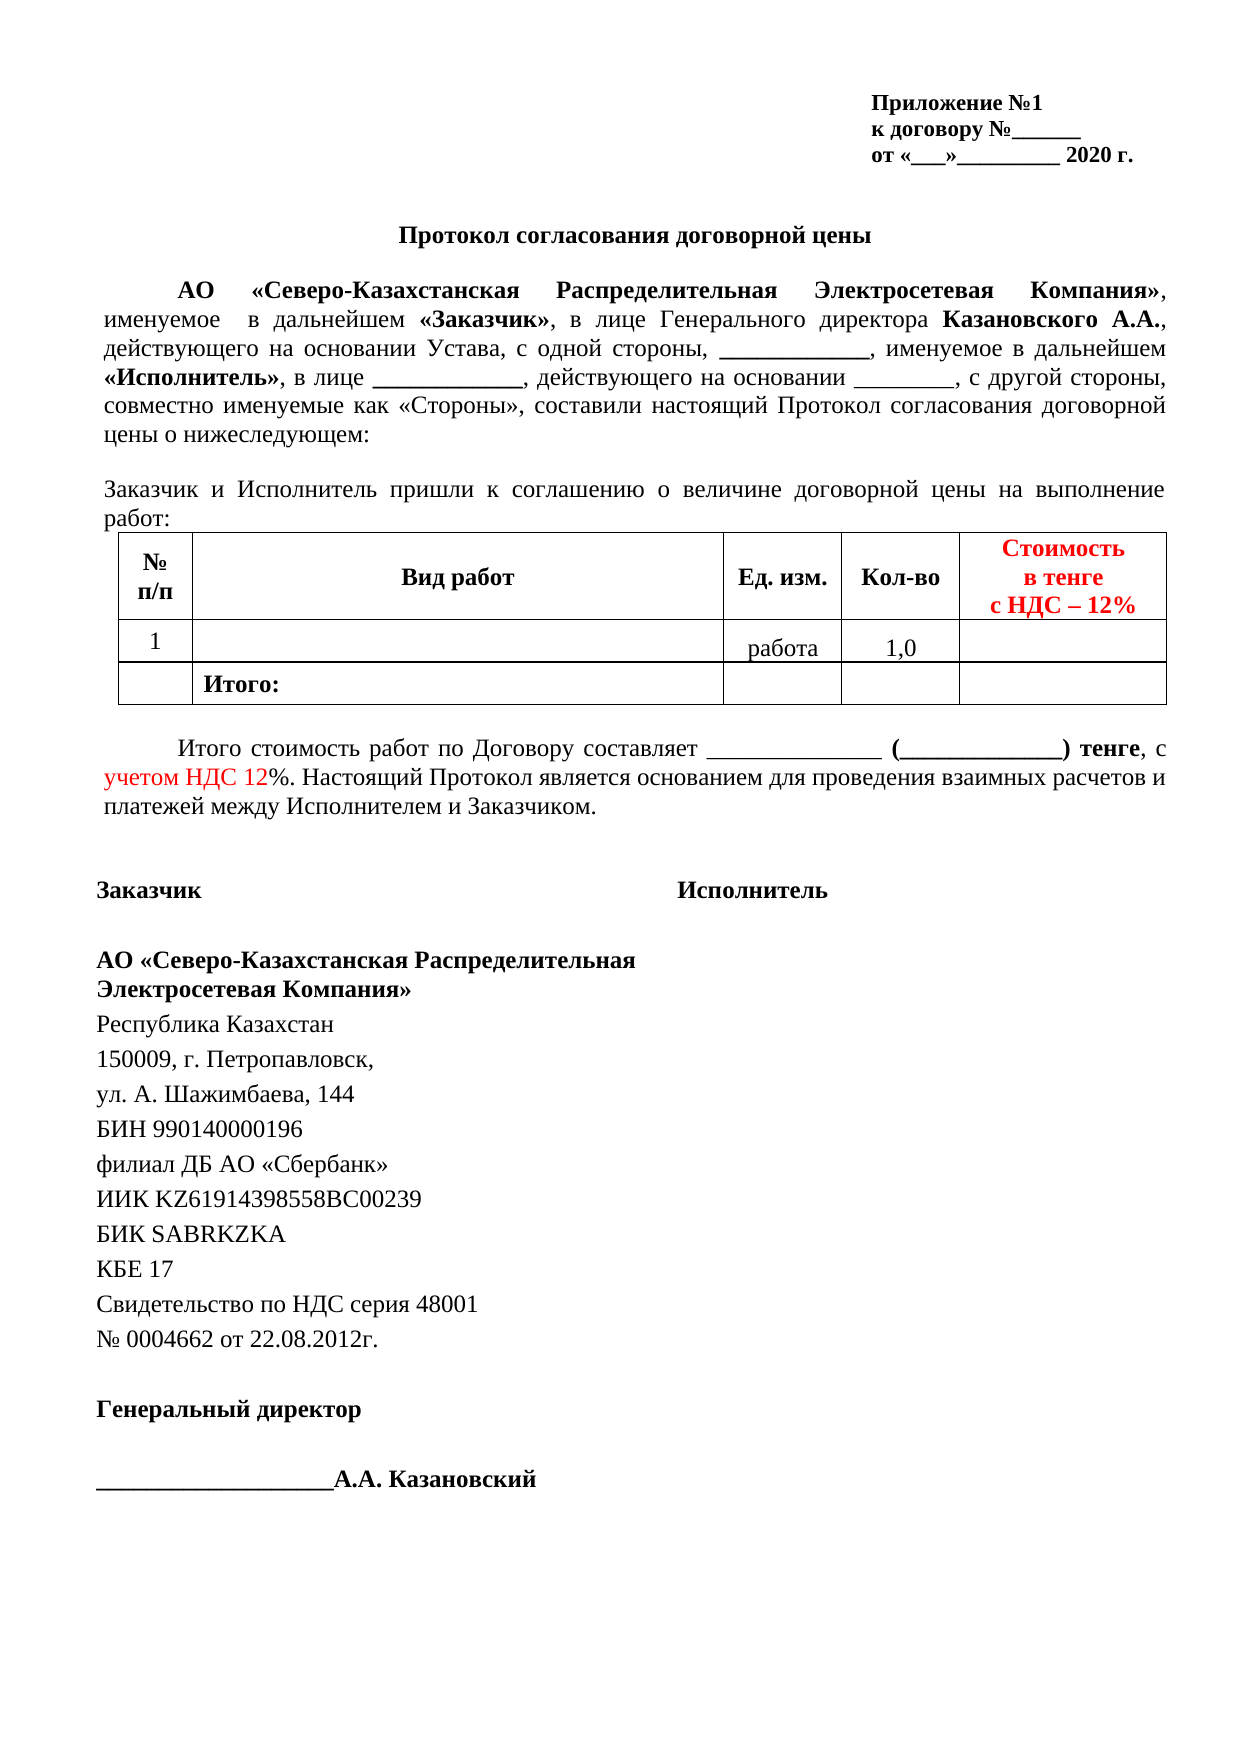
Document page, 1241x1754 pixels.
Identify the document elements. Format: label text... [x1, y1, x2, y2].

table_header Стоимость в тенге с НДС – 12% [960, 533, 1166, 619]
table_header Кол-во [842, 533, 959, 619]
table_cell [193, 620, 723, 661]
table_cell работа [724, 620, 841, 661]
table_cell [960, 663, 1166, 704]
table_cell [960, 620, 1166, 661]
text Итого стоимость работ по Договору составляет ______________ (_____________) тенге, с учетом НДС 12%. Настоящий Протокол является основанием для проведения взаимных расчетов и платежей между Исполнителем и Заказчиком. [103, 733, 1167, 820]
text Приложение №1 [871, 89, 1167, 115]
table_cell [842, 663, 959, 704]
text АО «Северо-Казахстанская Распределительная Электросетевая Компания», именуемое в дальнейшем «Заказчик», в лице Генерального директора Казановского А.А., действующего на основании Устава, с одной стороны, ____________, именуемое в дальнейшем «Исполнитель», в лице ____________, действующего на основании ________, с другой стороны, совместно именуемые как «Стороны», составили настоящий Протокол согласования договорной цены о нижеследующем: [103, 276, 1167, 448]
table_cell [724, 663, 841, 704]
text от «___»_________ 2020 г. [871, 141, 1167, 168]
table_cell [119, 663, 192, 704]
text Заказчик и Исполнитель пришли к соглашению о величине договорной цены на выполнение работ: [103, 474, 1167, 532]
text к договору №______ [871, 115, 1167, 141]
table_header Вид работ [193, 533, 723, 619]
table_header Ед. изм. [724, 533, 841, 619]
text Протокол согласования договорной цены [103, 220, 1167, 249]
table_header Заказчик АО «Северо-Казахстанская Распределительная Электросетевая Компания» Республика Казахстан 150009, г. Петропавловск, ул. А. Шажимбаева, 144 БИН 990140000196 филиал ДБ АО «Сбербанк» ИИК KZ61914398558BC00239 БИК SABRKZKA КБЕ 17 Свидетельство по НДС серия 48001 № 0004662 от 22.08.2012г. Генеральный директор ___________________А.А. Казановский [85, 841, 666, 1499]
table_header Исполнитель [666, 841, 1178, 1499]
table_cell 1,0 [842, 620, 959, 661]
table_cell Итого: [193, 663, 723, 704]
table_cell 1 [119, 620, 192, 661]
table_header № п/п [119, 533, 192, 619]
